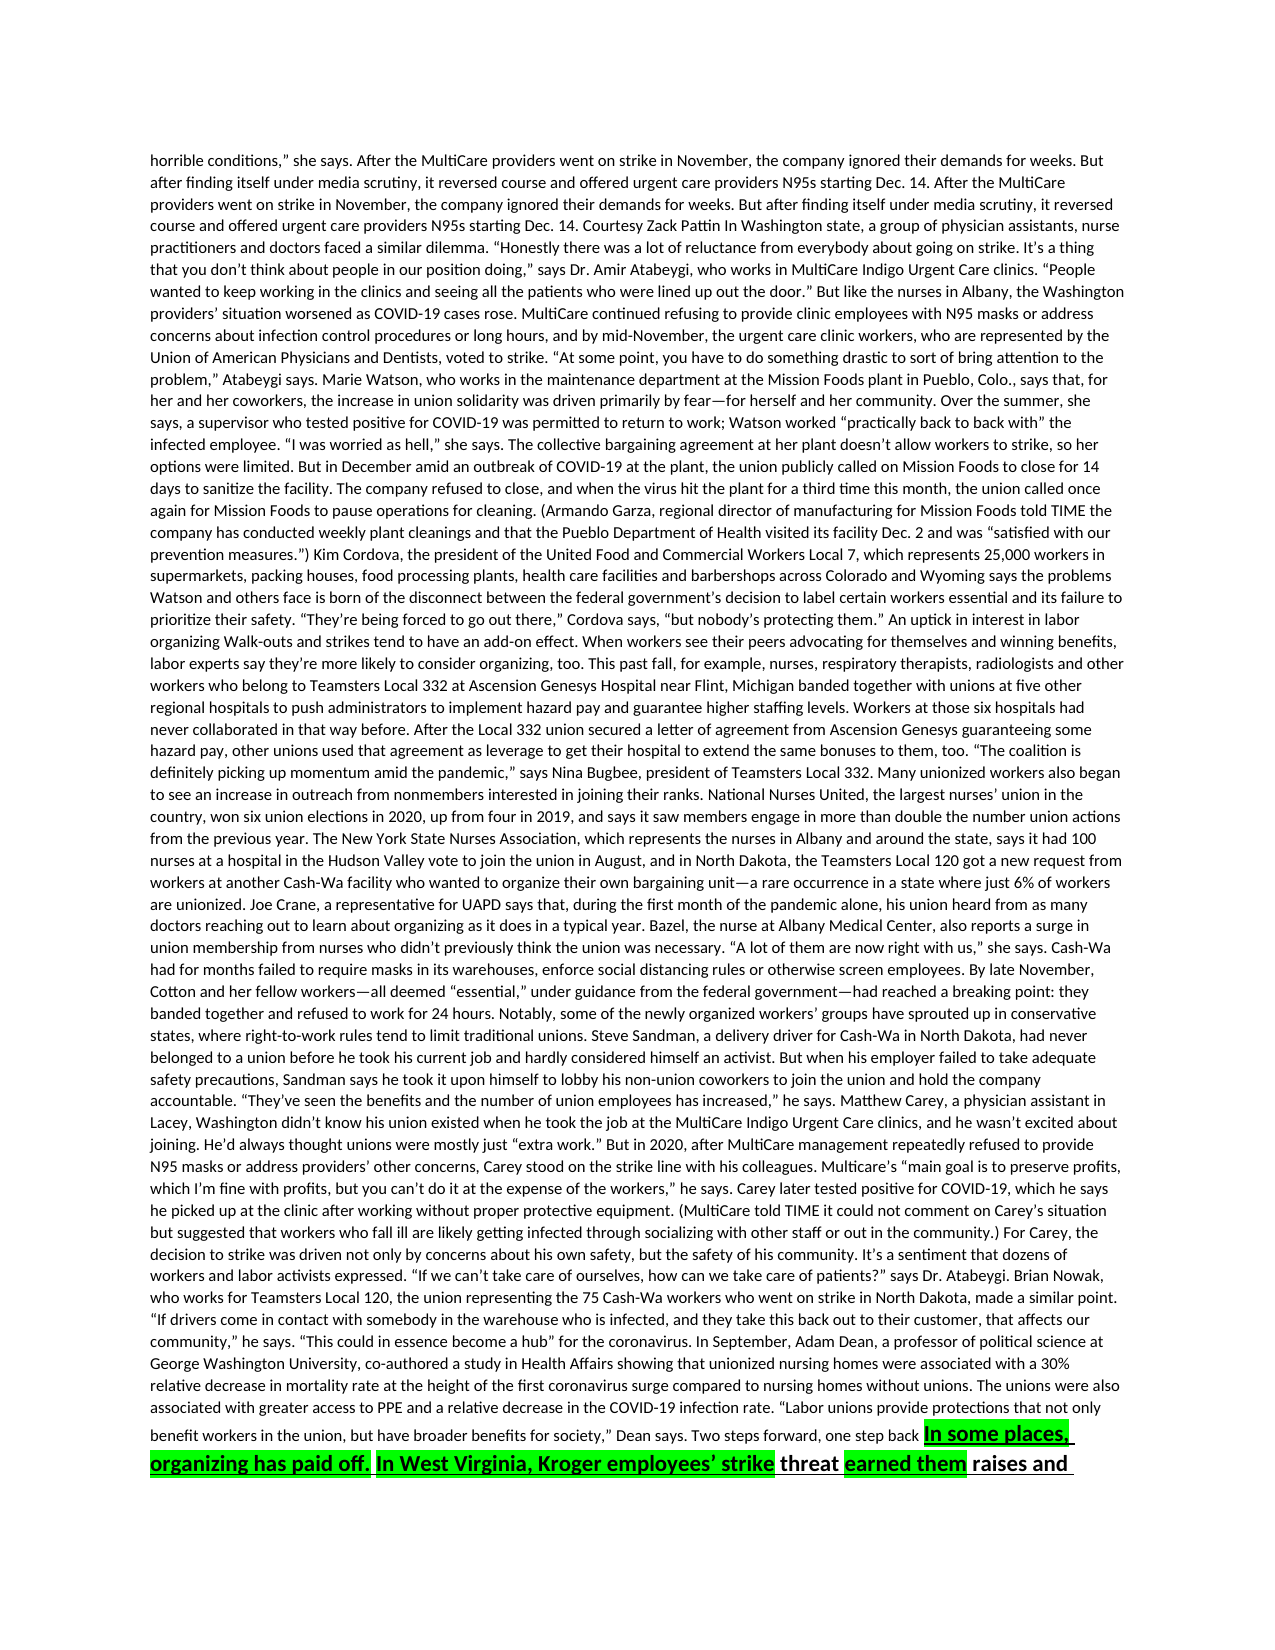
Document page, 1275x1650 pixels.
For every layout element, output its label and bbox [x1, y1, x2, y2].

text [150, 150, 1125, 1478]
